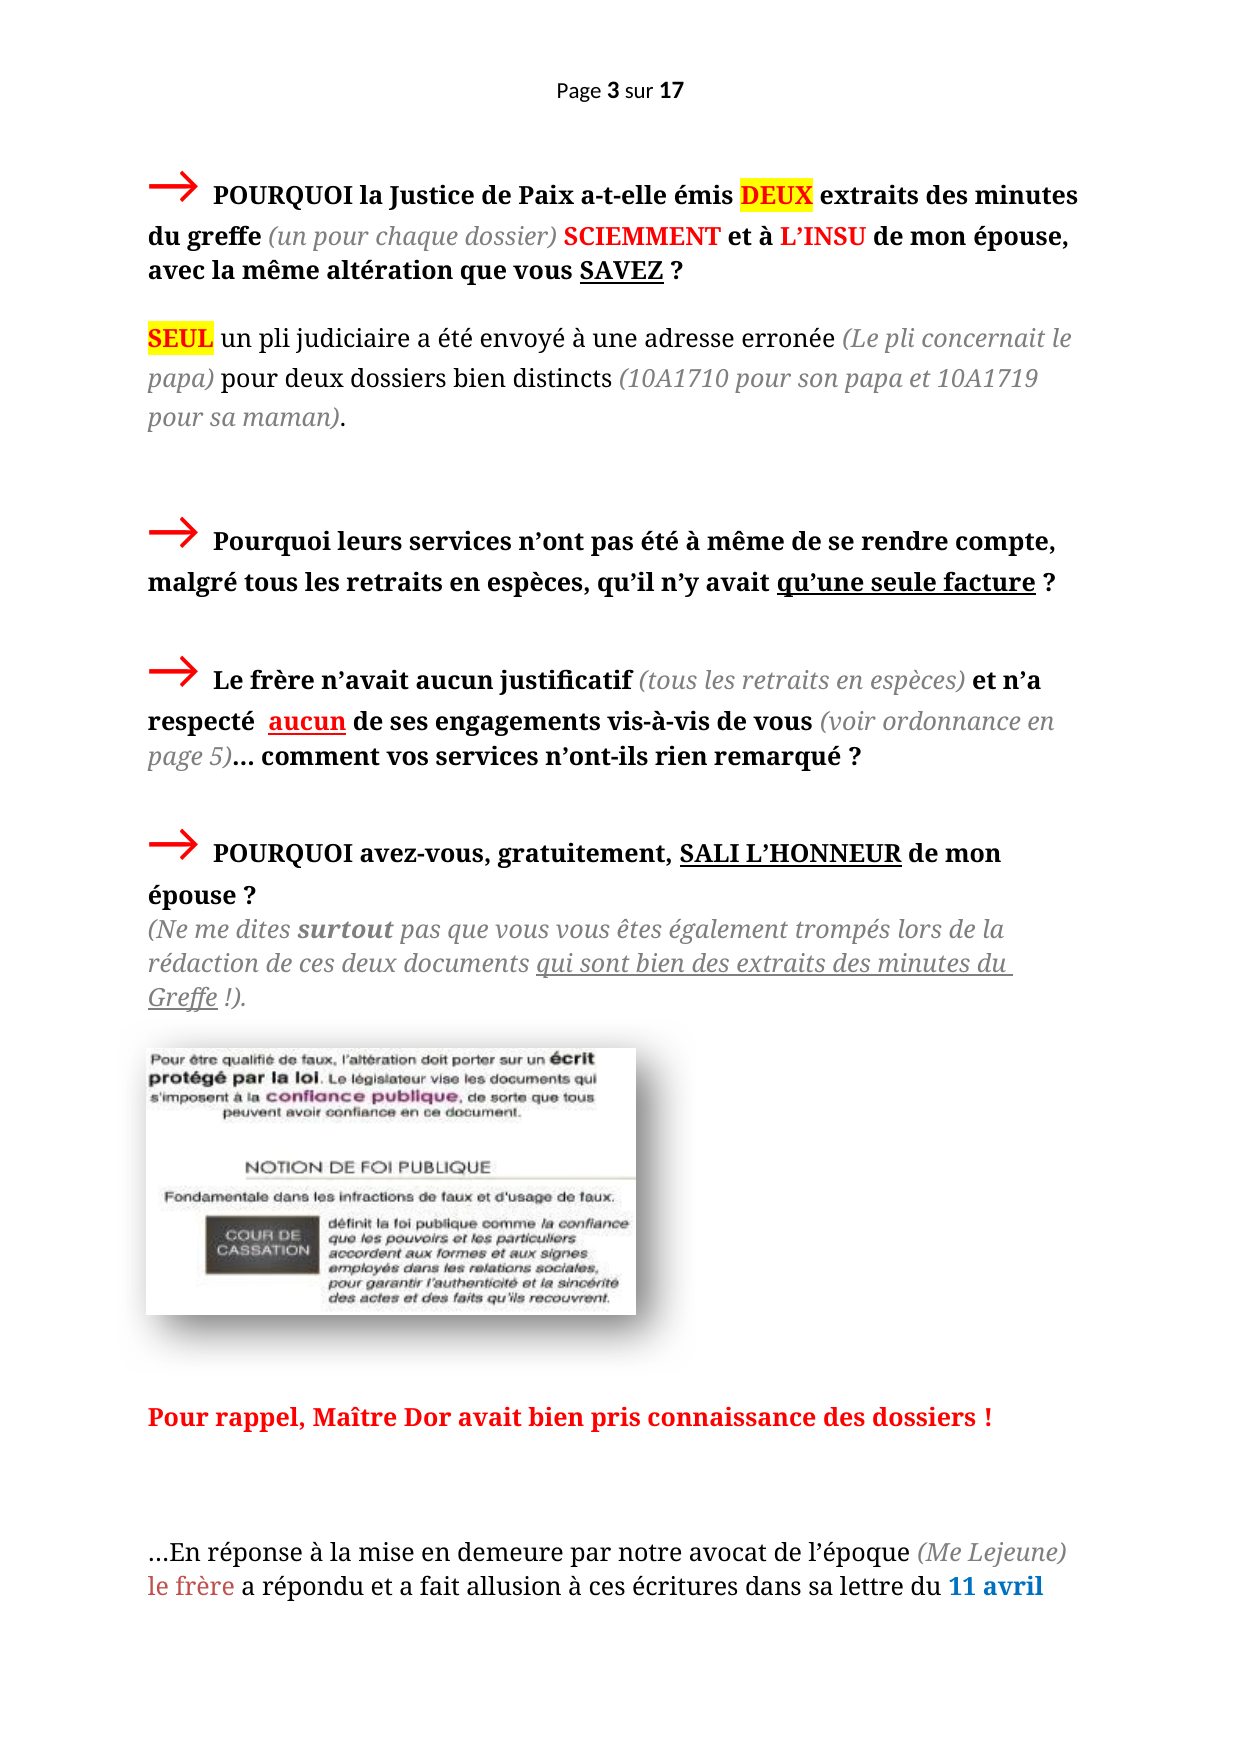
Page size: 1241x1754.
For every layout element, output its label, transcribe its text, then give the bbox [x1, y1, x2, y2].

text SEUL un pli judiciaire a été envoyé à une adresse erronée (Le pli concernait le papa) pour deux dossiers bien distincts (10A1710 pour son papa et 10A1719 pour sa maman). [148, 321, 1093, 433]
text Pour rappel, Maître Dor avait bien pris connaissance des dossiers ! [148, 1399, 1093, 1433]
text respecté aucun de ses engagements vis-à-vis de vous (voir ordonnance en page 5)… comment vos services n’ont-ils rien remarqué ? [148, 704, 1093, 772]
text → POURQUOI la Justice de Paix a-t-elle émis DEUX extraits des minutes du greffe (un pour chaque dossier) SCIEMMENT et à L’INSU de mon épouse, avec la même altération que vous SAVEZ ? [148, 148, 1093, 287]
text → Pourquoi leurs services n’ont pas été à même de se rendre compte, malgré tous les retraits en espèces, qu’il n’y avait qu’une seule facture ? [148, 493, 1093, 599]
picture [146, 1048, 636, 1315]
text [148, 1535, 1093, 1603]
text → Le frère n’avait aucun justificatif (tous les retraits en espèces) et n’a [200, 633, 1093, 704]
text (Ne me dites surtout pas que vous vous êtes également trompés lors de la rédaction de ces deux documents qui sont bien des extraits des minutes du Greffe !). [148, 912, 1093, 1014]
text → POURQUOI avez-vous, gratuitement, SALI L’HONNEUR de mon épouse ? [148, 806, 1093, 912]
